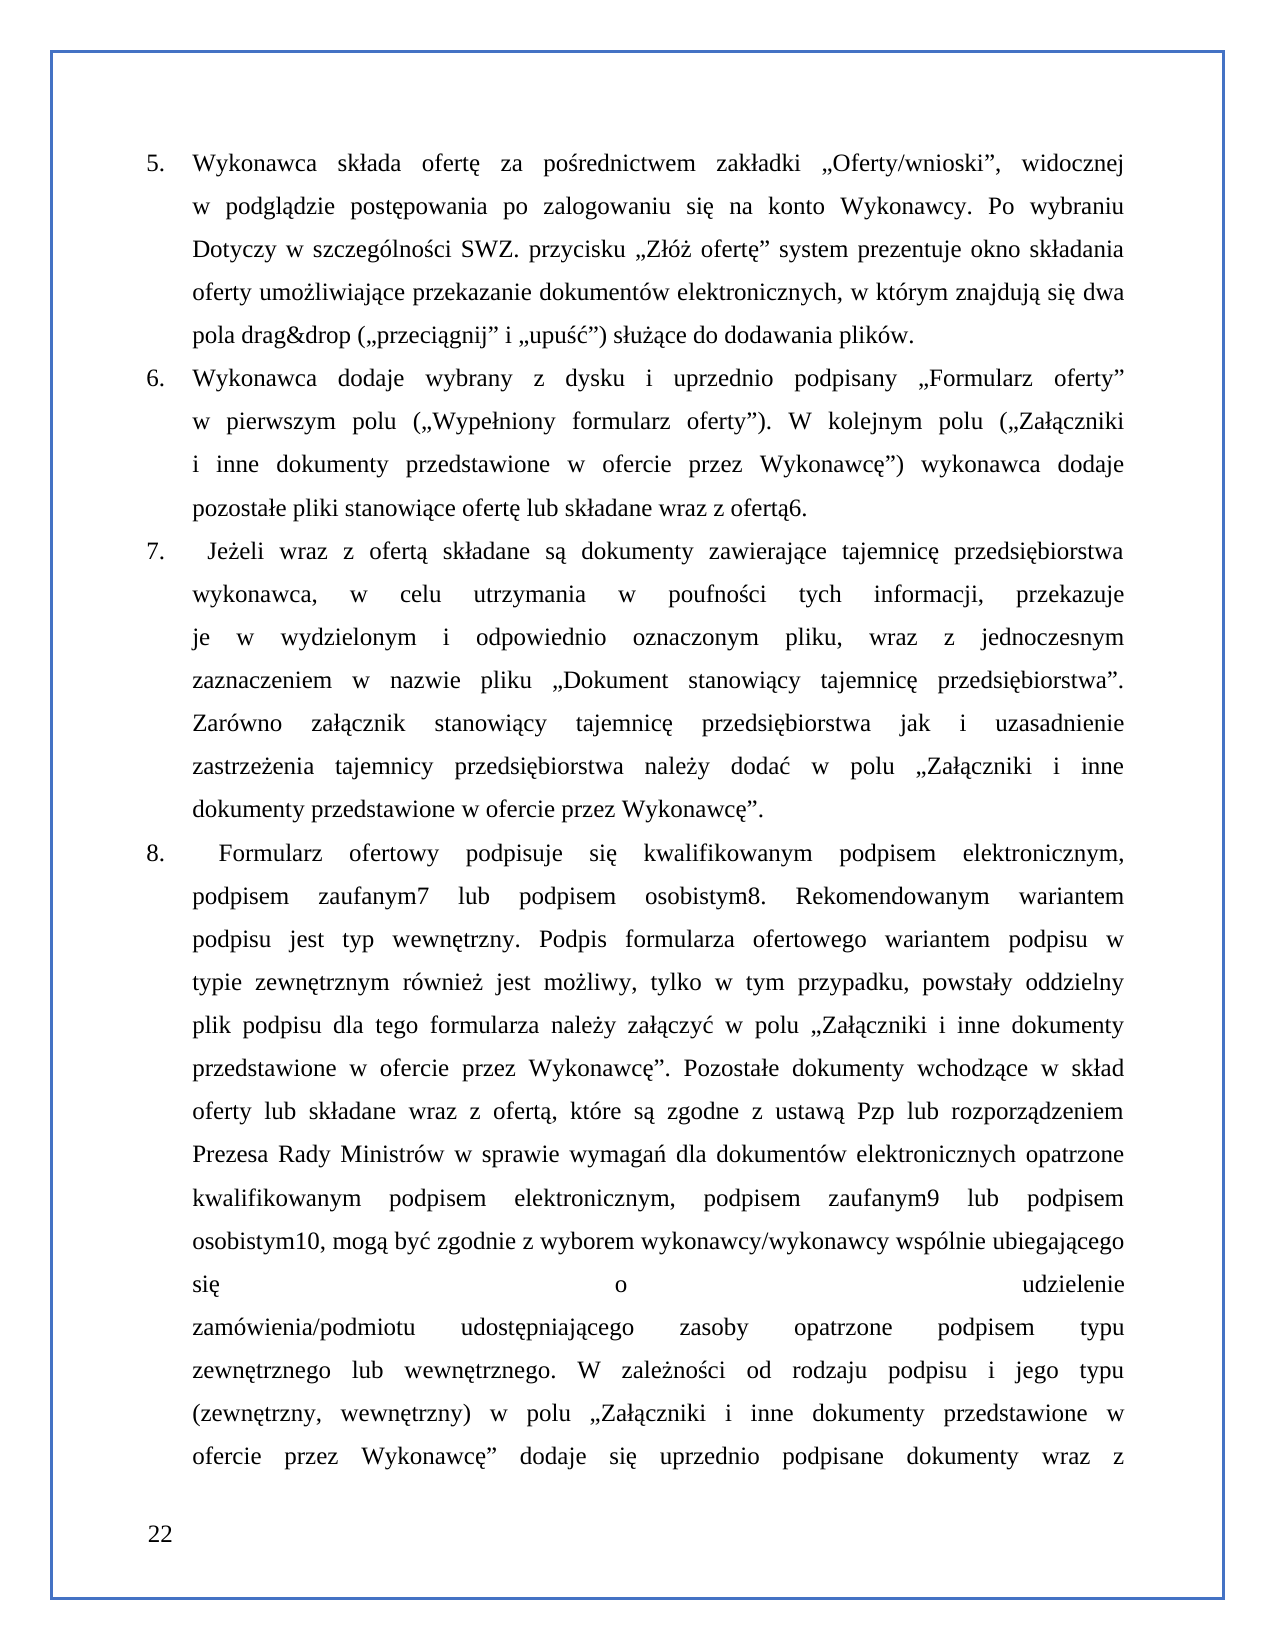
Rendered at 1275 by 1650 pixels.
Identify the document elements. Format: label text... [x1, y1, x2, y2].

list Jeżeli wraz z ofertą składane są dokumenty zawierające tajemnicę przedsiębiorstwa wykonawca, w celu utrzymania w poufności tych informacji, przekazuje je w wydzielonym i odpowiednio oznaczonym pliku, wraz z jednoczesnym zaznaczeniem w nazwie pliku „Dokument stanowiący tajemnicę przedsiębiorstwa”. Zarówno załącznik stanowiący tajemnicę przedsiębiorstwa jak i uzasadnienie zastrzeżenia tajemnicy przedsiębiorstwa należy dodać w polu „Załączniki i inne dokumenty przedstawione w ofercie przez Wykonawcę”. [146, 536, 1125, 823]
list Wykonawca składa ofertę za pośrednictwem zakładki „Oferty/wnioski”, widocznej w podglądzie postępowania po zalogowaniu się na konto Wykonawcy. Po wybraniu Dotyczy w szczególności SWZ. przycisku „Złóż ofertę” system prezentuje okno składania oferty umożliwiające przekazanie dokumentów elektronicznych, w którym znajdują się dwa pola drag&drop („przeciągnij” i „upuść”) służące do dodawania plików. [146, 148, 1125, 349]
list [146, 838, 1125, 1470]
list Wykonawca dodaje wybrany z dysku i uprzednio podpisany „Formularz oferty” w pierwszym polu („Wypełniony formularz oferty”). W kolejnym polu („Załączniki i inne dokumenty przedstawione w ofercie przez Wykonawcę”) wykonawca dodaje pozostałe pliki stanowiące ofertę lub składane wraz z ofertą6. [146, 363, 1125, 521]
